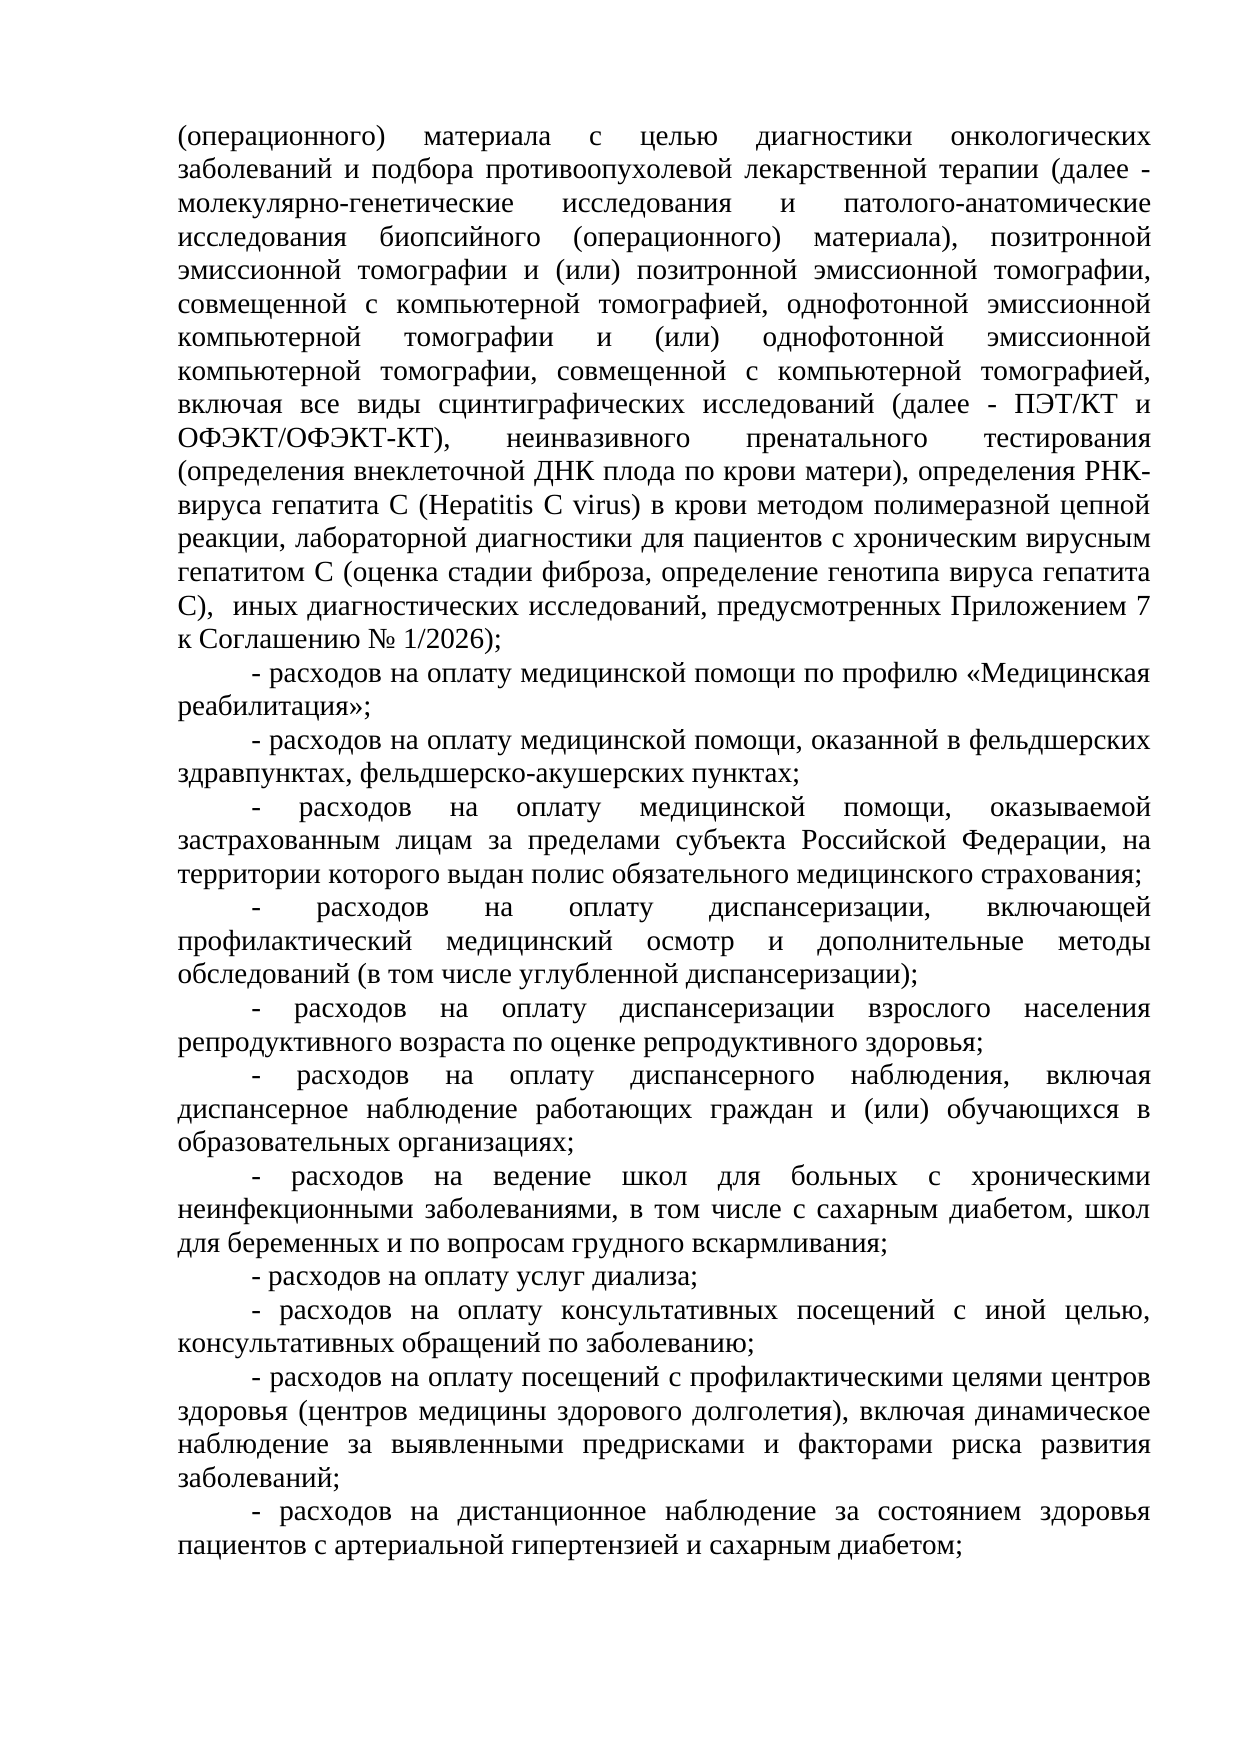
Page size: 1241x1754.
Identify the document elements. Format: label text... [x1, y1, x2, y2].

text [177, 118, 1152, 655]
text - расходов на оплату диспансеризации, включающей профилактический медицинский осмотр и дополнительные методы обследований (в том числе углубленной диспансеризации); [177, 889, 1152, 990]
text - расходов на оплату медицинской помощи, оказываемой застрахованным лицам за пределами субъекта Российской Федерации, на территории которого выдан полис обязательного медицинского страхования; [177, 789, 1152, 889]
text - расходов на оплату диспансерного наблюдения, включая диспансерное наблюдение работающих граждан и (или) обучающихся в образовательных организациях; [177, 1057, 1152, 1158]
text - расходов на оплату консультативных посещений с иной целью, консультативных обращений по заболеванию; [177, 1292, 1152, 1359]
text - расходов на оплату услуг диализа; [177, 1258, 1152, 1292]
text - расходов на оплату медицинской помощи, оказанной в фельдшерских здравпунктах, фельдшерско-акушерских пунктах; [177, 722, 1152, 789]
text - расходов на оплату медицинской помощи по профилю «Медицинская реабилитация»; [177, 655, 1152, 722]
text - расходов на ведение школ для больных с хроническими неинфекционными заболеваниями, в том числе с сахарным диабетом, школ для беременных и по вопросам грудного вскармливания; [177, 1158, 1152, 1258]
text - расходов на оплату диспансеризации взрослого населения репродуктивного возраста по оценке репродуктивного здоровья; [177, 990, 1152, 1057]
text - расходов на оплату посещений с профилактическими целями центров здоровья (центров медицины здорового долголетия), включая динамическое наблюдение за выявленными предрисками и факторами риска развития заболеваний; [177, 1359, 1152, 1493]
text - расходов на дистанционное наблюдение за состоянием здоровья пациентов с артериальной гипертензией и сахарным диабетом; [177, 1493, 1152, 1560]
